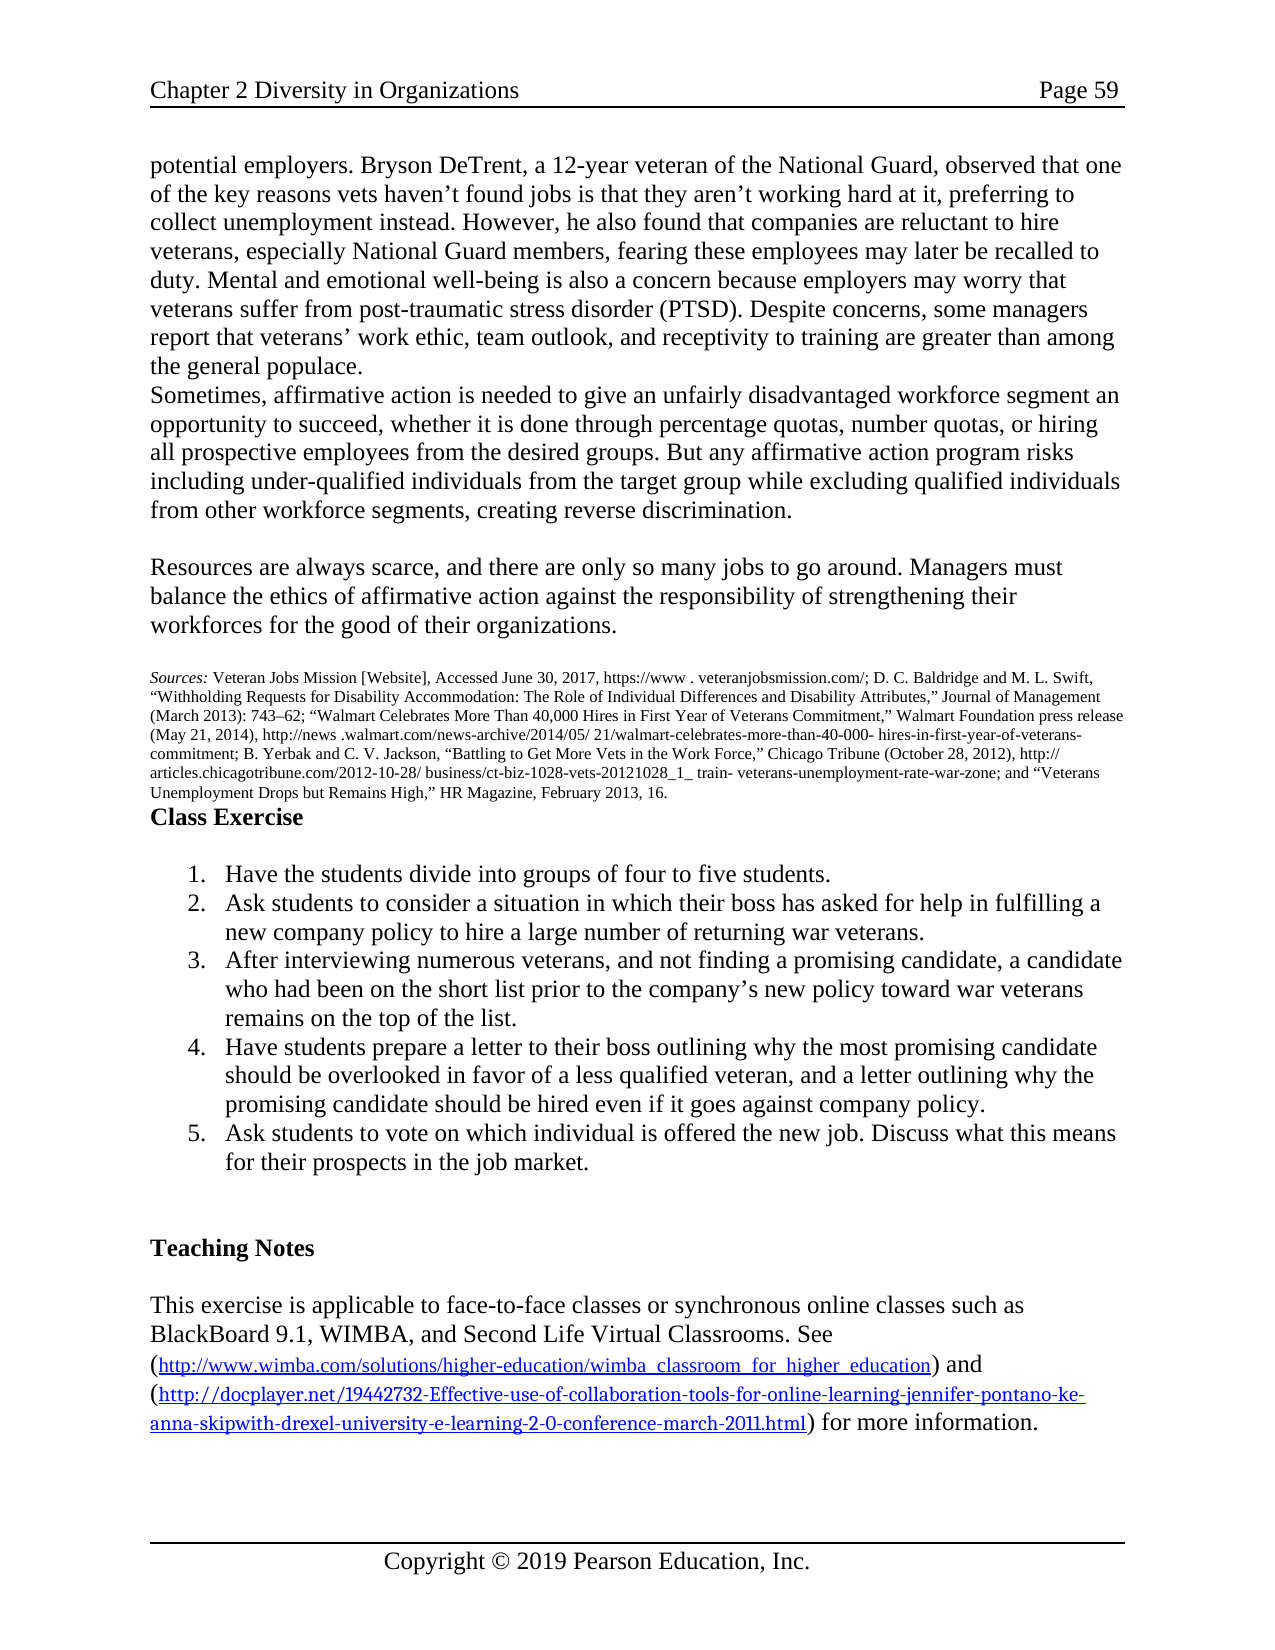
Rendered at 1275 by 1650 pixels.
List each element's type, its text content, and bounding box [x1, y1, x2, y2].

list Ask students to vote on which individual is offered the new job. Discuss what this means for their prospects in the job market. [187, 1118, 1125, 1175]
list Have the students divide into groups of four to five students. [187, 859, 1125, 888]
text This exercise is applicable to face-to-face classes or synchronous online classes such as BlackBoard 9.1, WIMBA, and Second Life Virtual Classrooms. See (http://www.wimba.com/solutions/higher-education/wimba_classroom_for_higher_education) and (http://docplayer.net/19442732-Effective-use-of-collaboration-tools-for-online-learning-jennifer-pontano-ke-anna-skipwith-drexel-university-e-learning-2-0-conference-march-2011.html) for more information. [150, 1290, 1125, 1436]
text Resources are always scarce, and there are only so many jobs to go around. Managers must balance the ethics of affirmative action against the responsibility of strengthening their workforces for the good of their organizations. [150, 552, 1125, 639]
list Have students prepare a letter to their boss outlining why the most promising candidate should be overlooked in favor of a less qualified veteran, and a letter outlining why the promising candidate should be hired even if it goes against company policy. [187, 1032, 1125, 1118]
text Class Exercise [150, 802, 1125, 830]
list Ask students to consider a situation in which their boss has asked for help in fulfilling a new company policy to hire a large number of returning war veterans. [187, 888, 1125, 945]
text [150, 150, 1125, 380]
text Teaching Notes [150, 1233, 1125, 1262]
text Sources: Veteran Jobs Mission [Website], Accessed June 30, 2017, https://www . veteranjobsmission.com/; D. C. Baldridge and M. L. Swift, “Withholding Requests for Disability Accommodation: The Role of Individual Differences and Disability Attributes,” Journal of Management (March 2013): 743–62; “Walmart Celebrates More Than 40,000 Hires in First Year of Veterans Commitment,” Walmart Foundation press release (May 21, 2014), http://news .walmart.com/news-archive/2014/05/ 21/walmart-celebrates-more-than-40-000- hires-in-first-year-of-veterans-commitment; B. Yerbak and C. V. Jackson, “Battling to Get More Vets in the Work Force,” Chicago Tribune (October 28, 2012), http:// articles.chicagotribune.com/2012-10-28/ business/ct-biz-1028-vets-20121028_1_ train- veterans-unemployment-rate-war-zone; and “Veterans Unemployment Drops but Remains High,” HR Magazine, February 2013, 16. [150, 667, 1125, 802]
list After interviewing numerous veterans, and not finding a promising candidate, a candidate who had been on the short list prior to the company’s new policy toward war veterans remains on the top of the list. [187, 945, 1125, 1032]
text Sometimes, affirmative action is needed to give an unfairly disadvantaged workforce segment an opportunity to succeed, whether it is done through percentage quotas, number quotas, or hiring all prospective employees from the desired groups. But any affirmative action program risks including under-qualified individuals from the target group while excluding qualified individuals from other workforce segments, creating reverse discrimination. [150, 380, 1125, 524]
